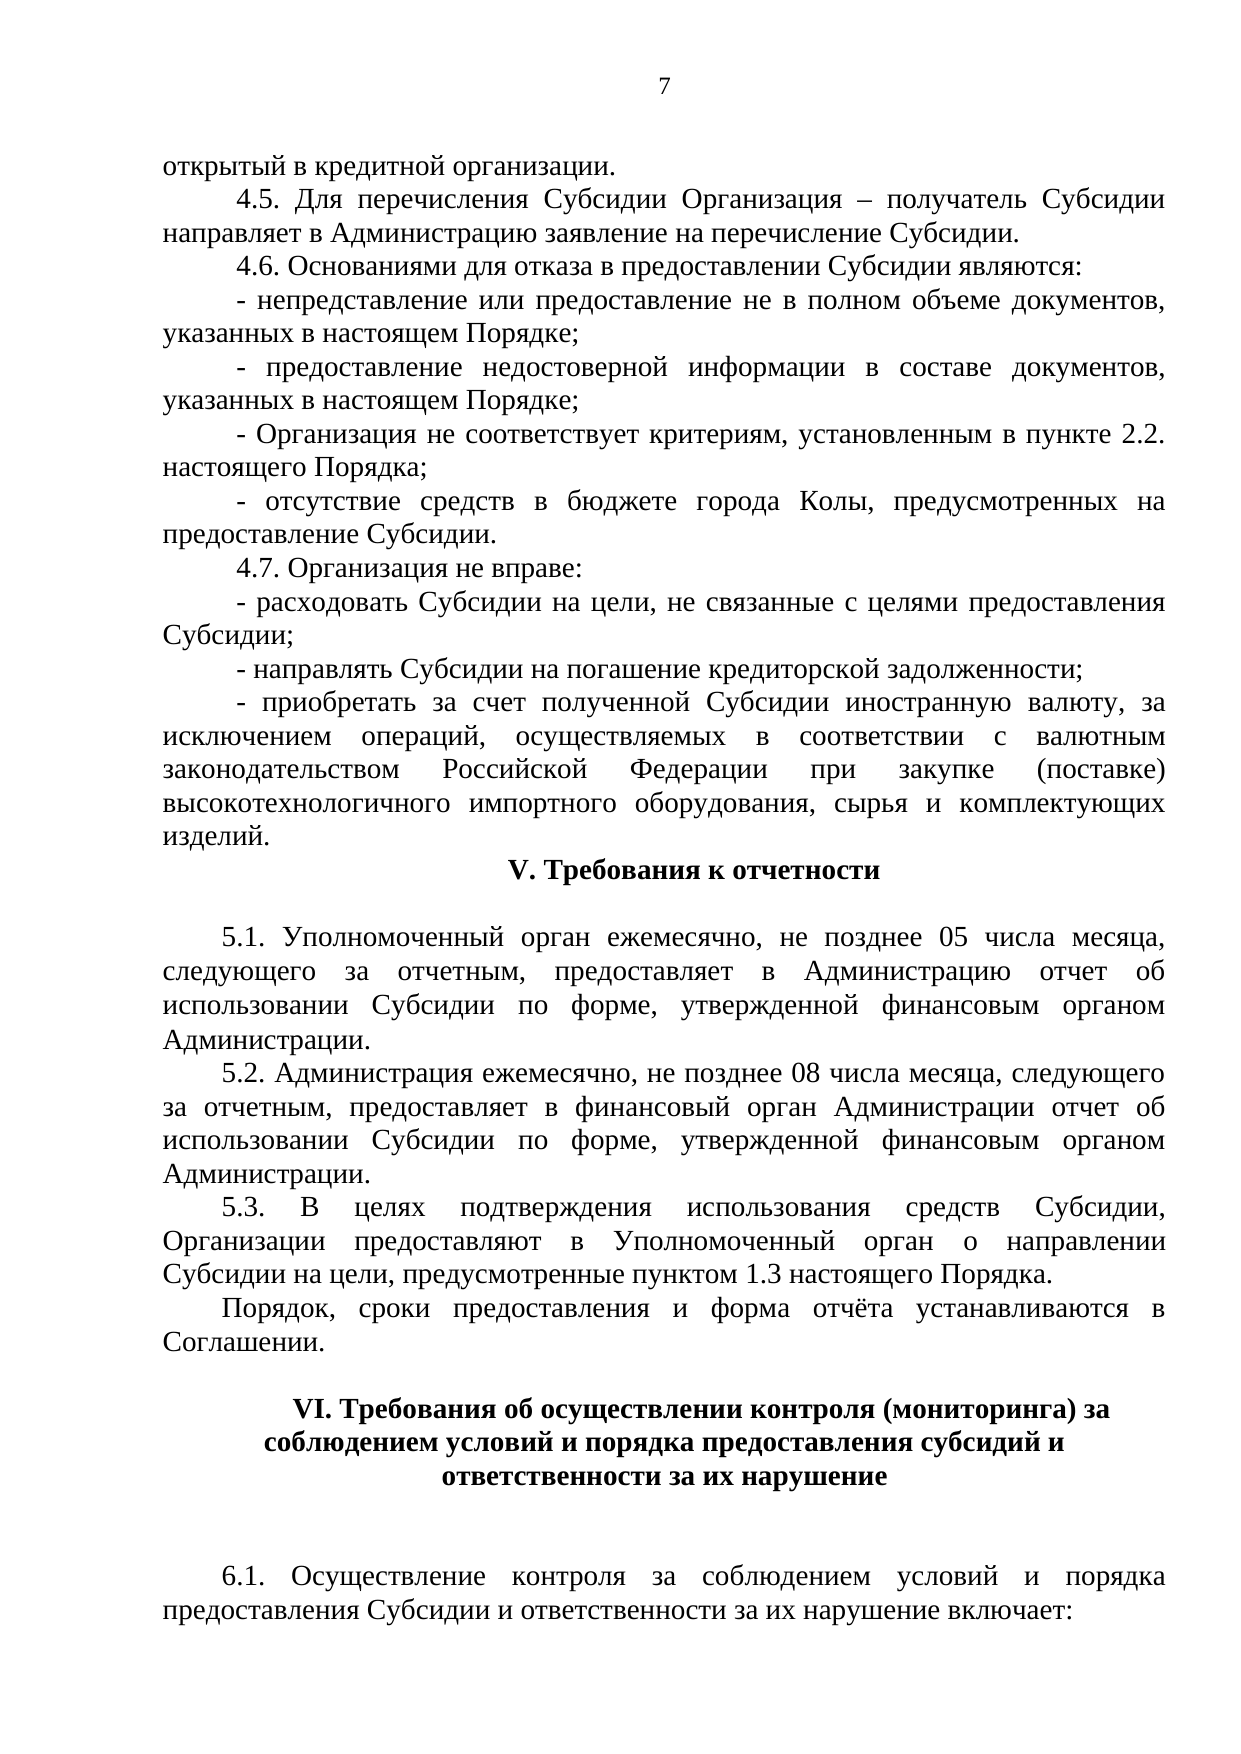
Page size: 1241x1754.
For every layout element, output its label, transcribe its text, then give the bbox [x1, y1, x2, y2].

text - приобретать за счет полученной Субсидии иностранную валюту, за исключением операций, осуществляемых в соответствии с валютным законодательством Российской Федерации при закупке (поставке) высокотехнологичного импортного оборудования, сырья и комплектующих изделий. [162, 684, 1166, 852]
text - расходовать Субсидии на цели, не связанные с целями предоставления Субсидии; [162, 584, 1166, 651]
text 5.2. Администрация ежемесячно, не позднее 08 числа месяца, следующего за отчетным, предоставляет в финансовый орган Администрации отчет об использовании Субсидии по форме, утвержденной финансовым органом Администрации. [162, 1055, 1166, 1189]
text - Организация не соответствует критериям, установленным в пункте 2.2. настоящего Порядка; [162, 416, 1166, 483]
text 4.7. Организация не вправе: [162, 550, 1166, 584]
text 4.5. Для перечисления Субсидии Организация – получатель Субсидии направляет в Администрацию заявление на перечисление Субсидии. [162, 181, 1166, 248]
text - направлять Субсидии на погашение кредиторской задолженности; [162, 651, 1166, 684]
text 5.3. В целях подтверждения использования средств Субсидии, Организации предоставляют в Уполномоченный орган о направлении Субсидии на цели, предусмотренные пунктом 1.3 настоящего Порядка. [162, 1189, 1166, 1290]
text V. Требования к отчетности [162, 852, 1166, 886]
text - отсутствие средств в бюджете города Колы, предусмотренных на предоставление Субсидии. [162, 483, 1166, 550]
text 6.1. Осуществление контроля за соблюдением условий и порядка предоставления Субсидии и ответственности за их нарушение включает: [162, 1558, 1166, 1626]
text - предоставление недостоверной информации в составе документов, указанных в настоящем Порядке; [162, 349, 1166, 416]
text 5.1. Уполномоченный орган ежемесячно, не позднее 05 числа месяца, следующего за отчетным, предоставляет в Администрацию отчет об использовании Субсидии по форме, утвержденной финансовым органом Администрации. [162, 919, 1166, 1055]
text VI. Требования об осуществлении контроля (мониторинга) за соблюдением условий и порядка предоставления субсидий и ответственности за их нарушение [162, 1391, 1166, 1491]
text - непредставление или предоставление не в полном объеме документов, указанных в настоящем Порядке; [162, 282, 1166, 349]
text 4.6. Основаниями для отказа в предоставлении Субсидии являются: [162, 248, 1166, 282]
text Порядок, сроки предоставления и форма отчёта устанавливаются в Соглашении. [162, 1290, 1166, 1357]
